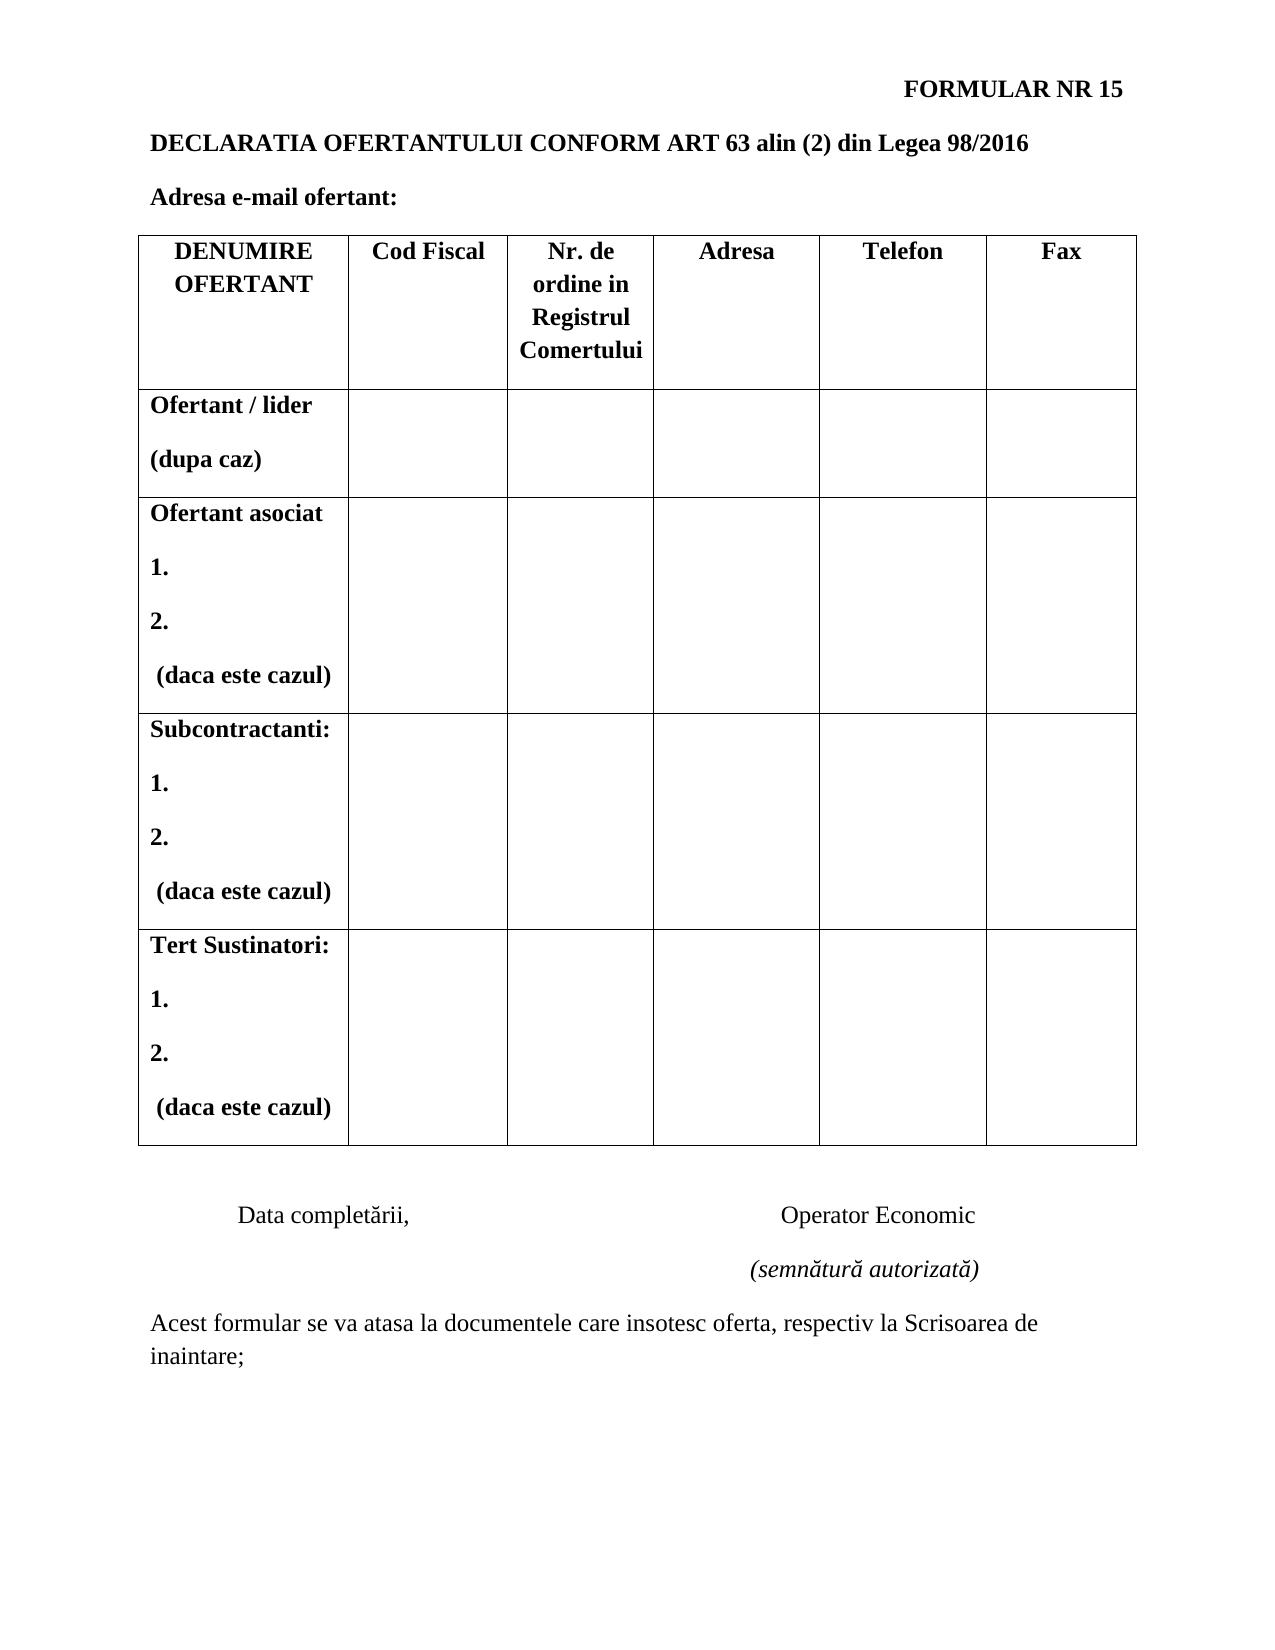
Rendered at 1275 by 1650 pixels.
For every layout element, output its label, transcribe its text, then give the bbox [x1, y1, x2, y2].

table_cell [508, 714, 653, 929]
table_cell Ofertant asociat 1. 2. (daca este cazul) [139, 498, 348, 713]
table_header Nr. de ordine in Registrul Comertului [508, 236, 653, 389]
table_cell [820, 930, 986, 1145]
table_cell Tert Sustinatori: 1. 2. (daca este cazul) [139, 930, 348, 1145]
text FORMULAR NR 15 [675, 74, 1125, 103]
table_cell [987, 930, 1136, 1145]
table_cell [349, 498, 507, 713]
table_cell [654, 390, 819, 497]
table_cell [349, 714, 507, 929]
text Data completării, Operator Economic [150, 1200, 1125, 1229]
table_cell [349, 390, 507, 497]
table_cell [654, 930, 819, 1145]
table_cell [654, 498, 819, 713]
text DECLARATIA OFERTANTULUI CONFORM ART 63 alin (2) din Legea 98/2016 [150, 128, 1125, 156]
table_cell [508, 930, 653, 1145]
text Adresa e-mail ofertant: [150, 182, 1125, 210]
table_cell [508, 390, 653, 497]
table_cell [987, 390, 1136, 497]
table_cell [508, 498, 653, 713]
table_header DENUMIRE OFERTANT [139, 236, 348, 389]
text Acest formular se va atasa la documentele care insotesc oferta, respectiv la Scrisoarea de inaintare; [150, 1308, 1125, 1370]
table_header Adresa [654, 236, 819, 389]
table_cell [987, 498, 1136, 713]
table_header Telefon [820, 236, 986, 389]
table_cell [820, 714, 986, 929]
table_cell [820, 498, 986, 713]
table_cell Subcontractanti: 1. 2. (daca este cazul) [139, 714, 348, 929]
table_cell [820, 390, 986, 497]
table_cell [654, 714, 819, 929]
table_cell Ofertant / lider (dupa caz) [139, 390, 348, 497]
table_header Cod Fiscal [349, 236, 507, 389]
table_header Fax [987, 236, 1136, 389]
text (semnătură autorizată) [675, 1254, 1125, 1283]
table_cell [987, 714, 1136, 929]
table_cell [349, 930, 507, 1145]
